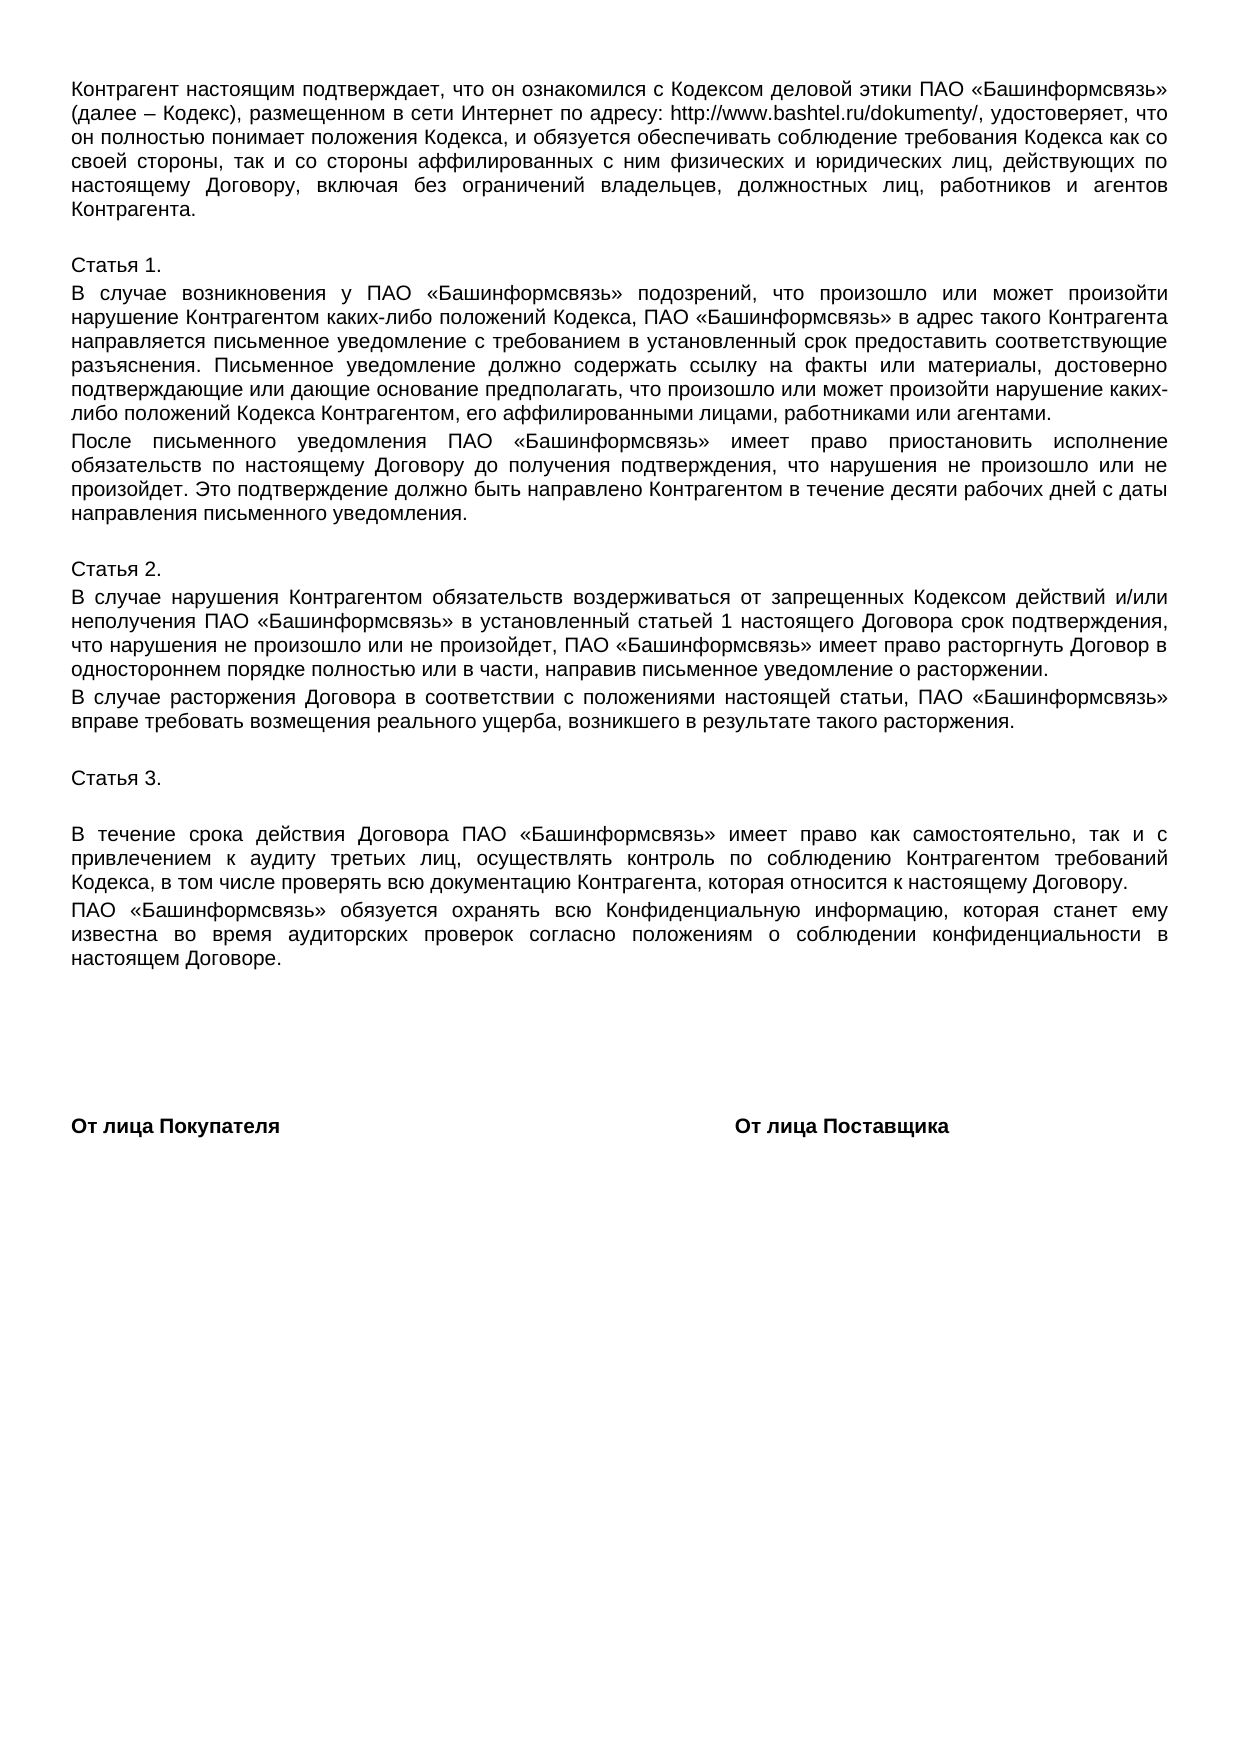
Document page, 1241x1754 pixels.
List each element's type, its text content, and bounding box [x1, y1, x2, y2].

text Статья 2. [71, 557, 1169, 581]
text ПАО «Башинформсвязь» обязуется охранять всю Конфиденциальную информацию, которая станет ему известна во время аудиторских проверок согласно положениям о соблюдении конфиденциальности в настоящем Договоре. [71, 898, 1169, 969]
text Контрагент настоящим подтверждает, что он ознакомился с Кодексом деловой этики ПАО «Башинформсвязь» (далее – Кодекс), размещенном в сети Интернет по адресу: http://www.bashtel.ru/dokumenty/, удостоверяет, что он полностью понимает положения Кодекса, и обязуется обеспечивать соблюдение требования Кодекса как со своей стороны, так и со стороны аффилированных с ним физических и юридических лиц, действующих по настоящему Договору, включая без ограничений владельцев, должностных лиц, работников и агентов Контрагента. [71, 77, 1169, 221]
text В течение срока действия Договора ПАО «Башинформсвязь» имеет право как самостоятельно, так и с привлечением к аудиту третьих лиц, осуществлять контроль по соблюдению Контрагентом требований Кодекса, в том числе проверять всю документацию Контрагента, которая относится к настоящему Договору. [71, 822, 1169, 893]
text После письменного уведомления ПАО «Башинформсвязь» имеет право приостановить исполнение обязательств по настоящему Договору до получения подтверждения, что нарушения не произошло или не произойдет. Это подтверждение должно быть направлено Контрагентом в течение десяти рабочих дней с даты направления письменного уведомления. [71, 429, 1169, 525]
text В случае расторжения Договора в соответствии с положениями настоящей статьи, ПАО «Башинформсвязь» вправе требовать возмещения реального ущерба, возникшего в результате такого расторжения. [71, 685, 1169, 733]
text Статья 3. [71, 765, 1169, 789]
text В случае возникновения у ПАО «Башинформсвязь» подозрений, что произошло или может произойти нарушение Контрагентом каких-либо положений Кодекса, ПАО «Башинформсвязь» в адрес такого Контрагента направляется письменное уведомление с требованием в установленный срок предоставить соответствующие разъяснения. Письменное уведомление должно содержать ссылку на факты или материалы, достоверно подтверждающие или дающие основание предполагать, что произошло или может произойти нарушение каких-либо положений Кодекса Контрагентом, его аффилированными лицами, работниками или агентами. [71, 281, 1169, 425]
text Статья 1. [71, 253, 1169, 277]
text В случае нарушения Контрагентом обязательств воздерживаться от запрещенных Кодексом действий и/или неполучения ПАО «Башинформсвязь» в установленный статьей 1 настоящего Договора срок подтверждения, что нарушения не произошло или не произойдет, ПАО «Башинформсвязь» имеет право расторгнуть Договор в одностороннем порядке полностью или в части, направив письменное уведомление о расторжении. [71, 585, 1169, 681]
text От лица Покупателя От лица Поставщика [71, 1114, 1169, 1138]
